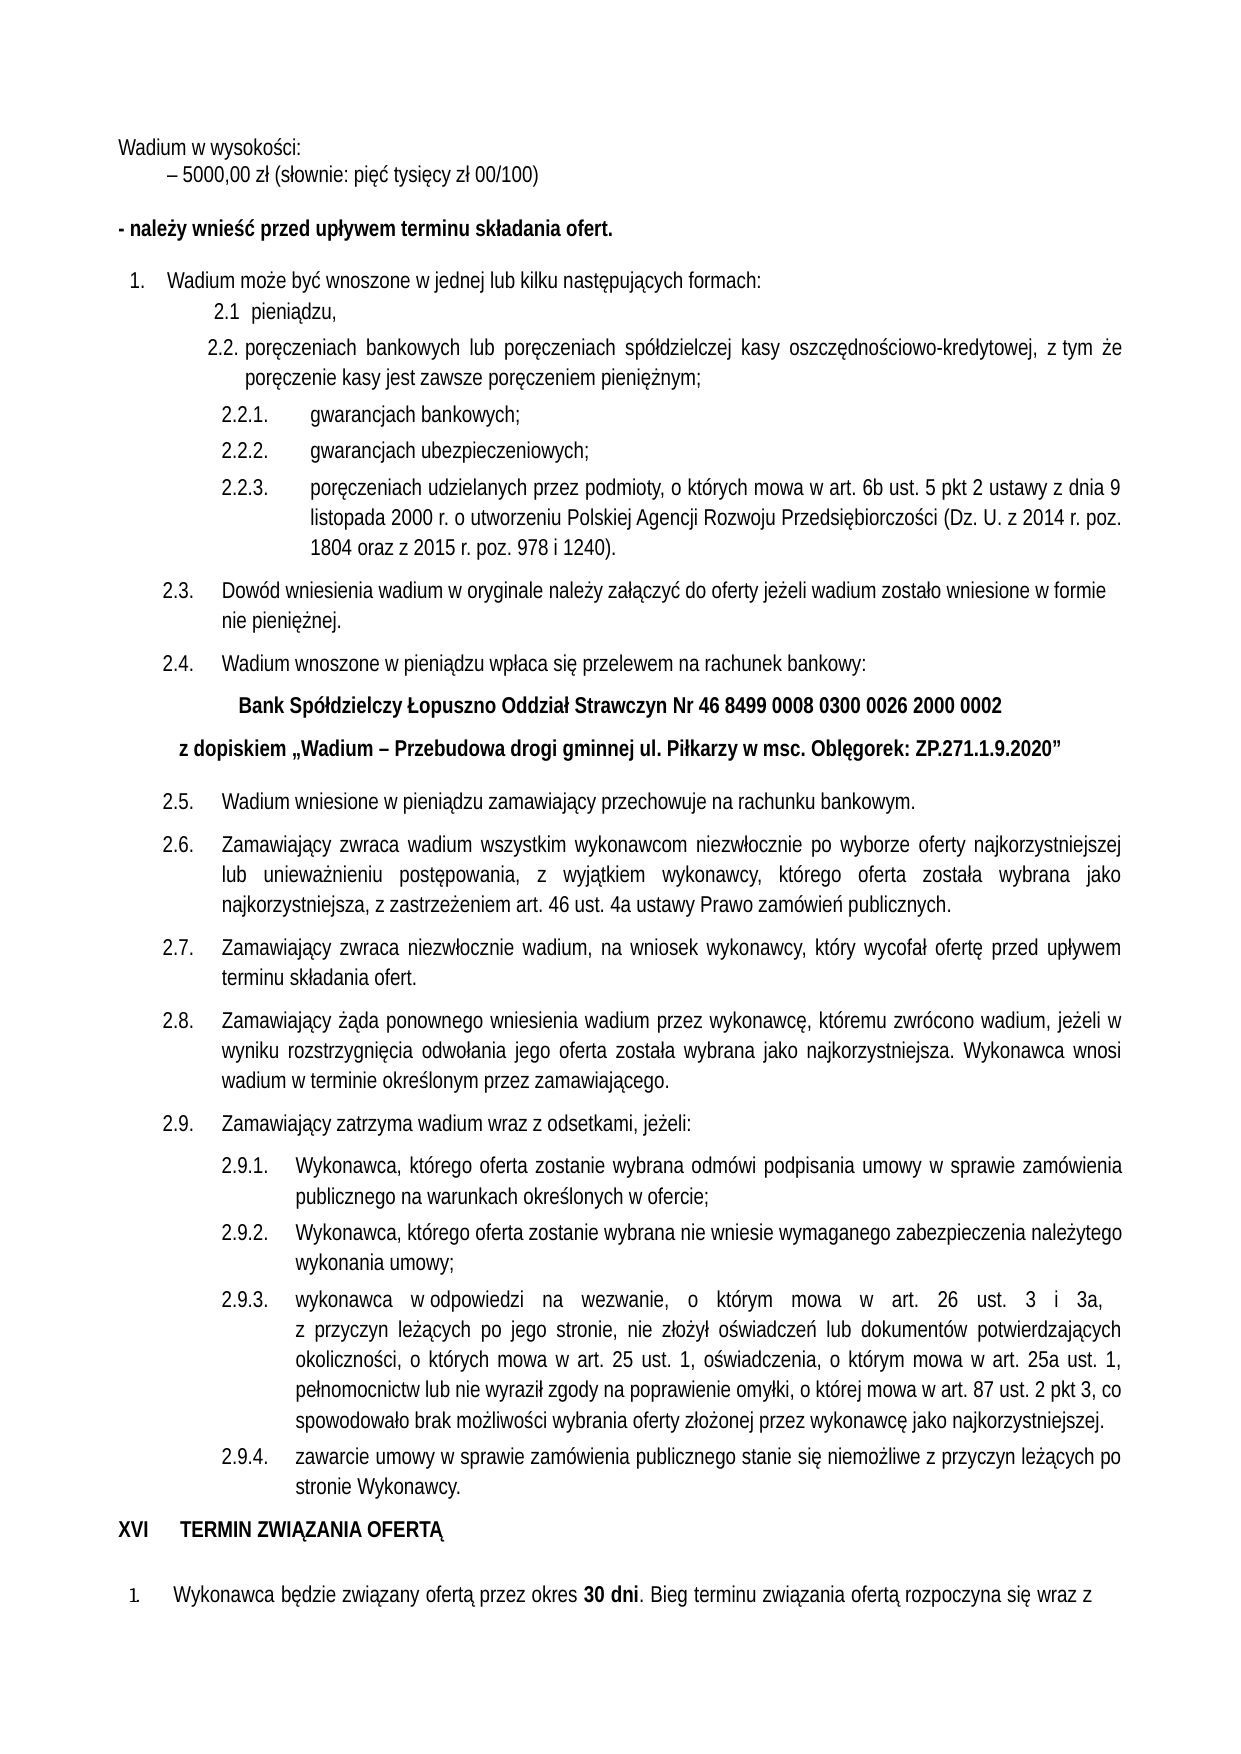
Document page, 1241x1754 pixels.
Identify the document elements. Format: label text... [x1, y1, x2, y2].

list pieniądzu, [213, 298, 1122, 324]
list Dowód wniesienia wadium w oryginale należy załączyć do oferty jeżeli wadium zostało wniesione w formie nie pieniężnej. [162, 577, 1122, 633]
list Wykonawca, którego oferta zostanie wybrana nie wniesie wymaganego zabezpieczenia należytego wykonania umowy; [221, 1219, 1122, 1276]
list Zamawiający żąda ponownego wniesienia wadium przez wykonawcę, któremu zwrócono wadium, jeżeli w wyniku rozstrzygnięcia odwołania jego oferta została wybrana jako najkorzystniejsza. Wykonawca wnosi wadium w terminie określonym przez zamawiającego. [162, 1007, 1122, 1093]
list Zamawiający zwraca niezwłocznie wadium, na wniosek wykonawcy, który wycofał ofertę przed upływem terminu składania ofert. [162, 934, 1122, 990]
list gwarancjach ubezpieczeniowych; [221, 437, 1122, 464]
list zawarcie umowy w sprawie zamówienia publicznego stanie się niemożliwe z przyczyn leżących po stronie Wykonawcy. [221, 1443, 1122, 1500]
list poręczeniach bankowych lub poręczeniach spółdzielczej kasy oszczędnościowo-kredytowej, z tym że poręczenie kasy jest zawsze poręczeniem pieniężnym; [207, 334, 1122, 391]
list Wadium może być wnoszone w jednej lub kilku następujących formach: [129, 267, 1122, 294]
text Bank Spółdzielczy Łopuszno Oddział Strawczyn Nr 46 8499 0008 0300 0026 2000 0002 [118, 692, 1122, 719]
list gwarancjach bankowych; [221, 401, 1122, 427]
list Wadium wnoszone w pieniądzu wpłaca się przelewem na rachunek bankowy: [162, 650, 1122, 676]
text – 5000,00 zł (słownie: pięć tysięcy zł 00/100) [167, 161, 1122, 188]
list Zamawiający zwraca wadium wszystkim wykonawcom niezwłocznie po wyborze oferty najkorzystniejszej lub unieważnieniu postępowania, z wyjątkiem wykonawcy, którego oferta została wybrana jako najkorzystniejsza, z zastrzeżeniem art. 46 ust. 4a ustawy Prawo zamówień publicznych. [162, 831, 1122, 917]
text Wadium w wysokości: [118, 134, 1122, 161]
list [129, 1581, 1093, 1608]
text XVI TERMIN ZWIĄZANIA OFERTĄ [118, 1516, 1122, 1542]
list Zamawiający zatrzyma wadium wraz z odsetkami, jeżeli: [162, 1110, 1122, 1136]
list wykonawca w odpowiedzi na wezwanie, o którym mowa w art. 26 ust. 3 i 3a, z przyczyn leżących po jego stronie, nie złożył oświadczeń lub dokumentów potwierdzających okoliczności, o których mowa w art. 25 ust. 1, oświadczenia, o którym mowa w art. 25a ust. 1, pełnomocnictw lub nie wyraził zgody na poprawienie omyłki, o której mowa w art. 87 ust. 2 pkt 3, co spowodowało brak możliwości wybrania oferty złożonej przez wykonawcę jako najkorzystniejszej. [221, 1286, 1122, 1433]
text - należy wnieść przed upływem terminu składania ofert. [118, 215, 1122, 241]
list Wykonawca, którego oferta zostanie wybrana odmówi podpisania umowy w sprawie zamówienia publicznego na warunkach określonych w ofercie; [221, 1152, 1122, 1209]
list poręczeniach udzielanych przez podmioty, o których mowa w art. 6b ust. 5 pkt 2 ustawy z dnia 9 listopada 2000 r. o utworzeniu Polskiej Agencji Rozwoju Przedsiębiorczości (Dz. U. z 2014 r. poz. 1804 oraz z 2015 r. poz. 978 i 1240). [221, 474, 1122, 561]
list Wadium wniesione w pieniądzu zamawiający przechowuje na rachunku bankowym. [162, 788, 1122, 814]
text z dopiskiem „Wadium – Przebudowa drogi gminnej ul. Piłkarzy w msc. Oblęgorek: ZP.271.1.9.2020” [118, 735, 1122, 762]
